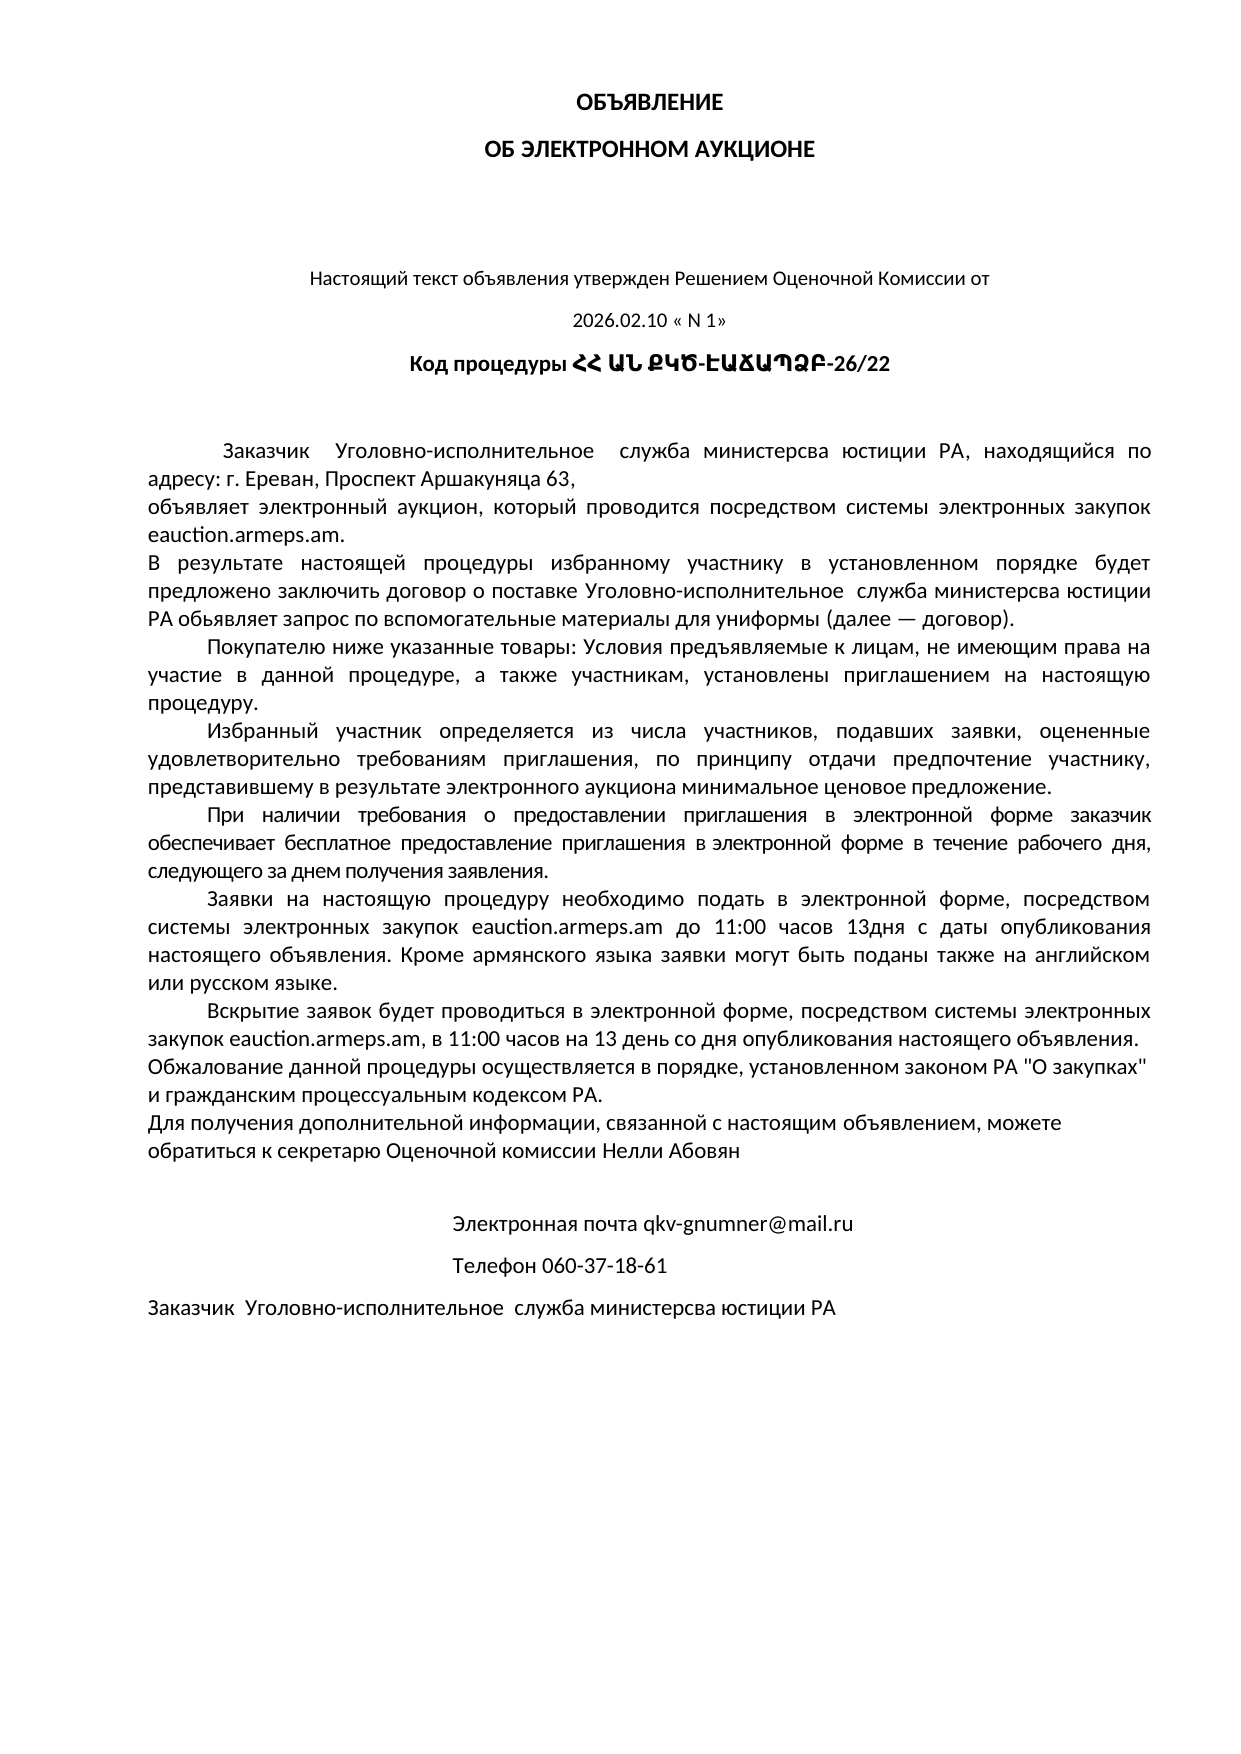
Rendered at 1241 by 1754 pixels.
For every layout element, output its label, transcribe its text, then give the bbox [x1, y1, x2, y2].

text Обжалование данной процедуры осуществляется в порядке, установленном законом РА "О закупках" и гражданским процессуальным кодексом РА. [148, 1052, 1152, 1108]
text 2026.02.10 « N 1» [148, 307, 1152, 332]
text Заказчик Уголовно-исполнительное служба министерсва юстиции РА [148, 1293, 1152, 1321]
text Настоящий текст объявления утвержден Решением Оценочной Комиссии от [148, 265, 1152, 290]
text Вскрытие заявок будет проводиться в электронной форме, посредством системы электронных закупок eauction.armeps.am, в 11:00 часов на 13 день со дня опубликования настоящего объявления. [148, 996, 1152, 1052]
text Заявки на настоящую процедуру необходимо подать в электронной форме, посредством системы электронных закупок eauction.armeps.am до 11:00 часов 13дня с даты опубликования настоящего объявления. Кроме армянского языка заявки могут быть поданы также на английском или русском языке. [148, 884, 1152, 996]
text ОБЪЯВЛЕНИЕ [148, 86, 1152, 117]
text Избранный участник определяется из числа участников, подавших заявки, оцененные удовлетворительно требованиям приглашения, по принципу отдачи предпочтение участнику, представившему в результате электронного аукциона минимальное ценовое предложение. [148, 716, 1152, 800]
text При наличии требования о предоставлении приглашения в электронной форме заказчик обеспечивает бесплатное предоставление приглашения в электронной форме в течение рабочего дня, следующего за днем получения заявления. [148, 800, 1152, 884]
text Электронная почта qkv-gnumner@mail.ru [148, 1209, 1152, 1237]
text Телефон 060-37-18-61 [148, 1251, 1152, 1279]
text Заказчик Уголовно-исполнительное служба министерсва юстиции РА, находящийся по адресу: г. Ереван, Проспект Аршакуняца 63, [148, 436, 1152, 492]
text Код процедуры ՀՀ ԱՆ ՔԿԾ-ԷԱՃԱՊՁԲ-26/22 [148, 349, 1152, 377]
text Для получения дополнительной информации, связанной с настоящим объявлением, можете обратиться к секретарю Оценочной комиссии Нелли Абовян [148, 1108, 1152, 1164]
text объявляет электронный аукцион, который проводится посредством системы электронных закупок eauction.armeps.am. [148, 492, 1152, 548]
text В результате настоящей процедуры избранному участнику в установленном порядке будет предложено заключить договор о поставке Уголовно-исполнительное служба министерсва юстиции РА обьявляет запрос по вспомогательные материалы для униформы (далее — договор). [148, 548, 1152, 632]
text ОБ ЭЛЕКТРОННОМ АУКЦИОНЕ [148, 134, 1152, 164]
text Покупателю ниже указанные товары: Условия предъявляемые к лицам, не имеющим права на участие в данной процедуре, а также участникам, установлены приглашением на настоящую процедуру. [148, 632, 1152, 716]
